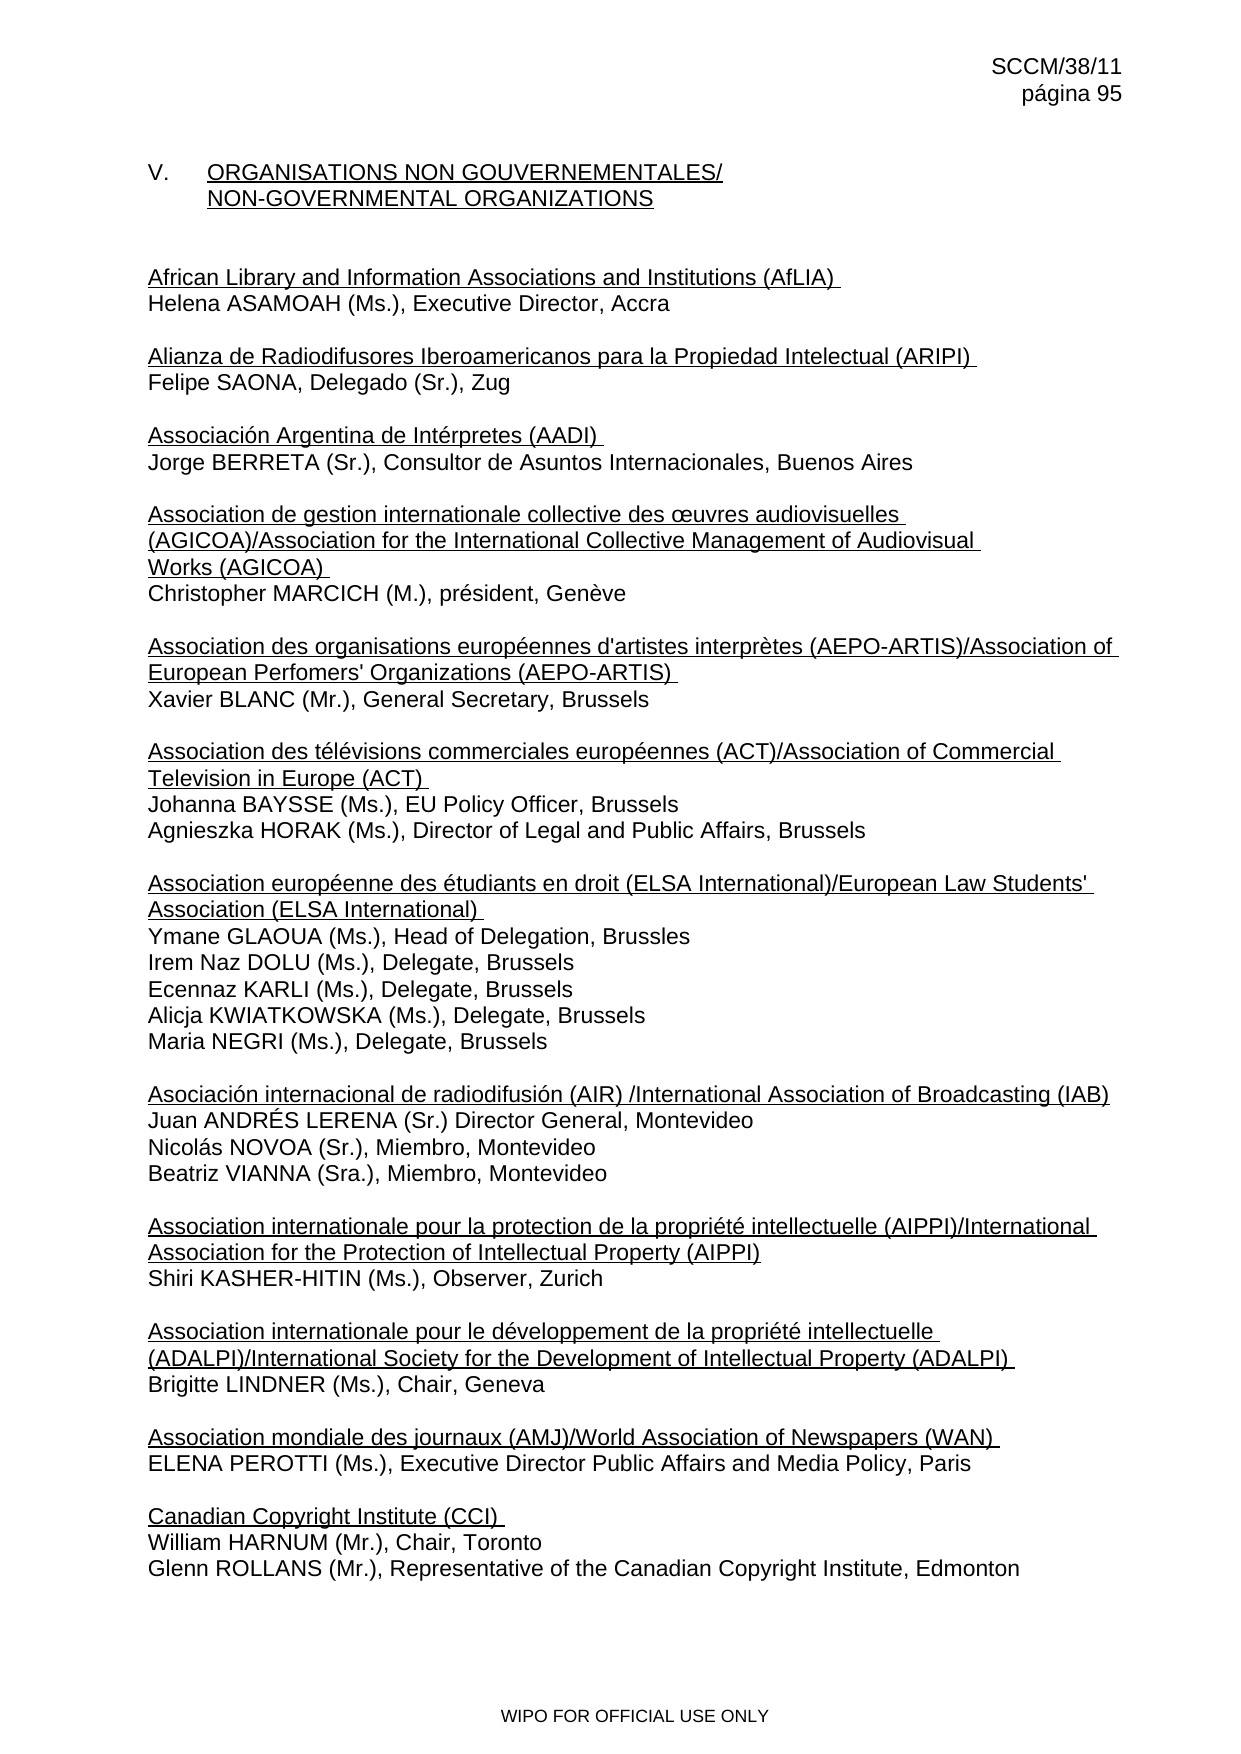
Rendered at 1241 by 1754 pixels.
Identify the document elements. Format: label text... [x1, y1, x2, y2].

text Helena ASAMOAH (Ms.), Executive Director, Accra [148, 290, 1122, 317]
text Brigitte LINDNER (Ms.), Chair, Geneva [148, 1371, 1122, 1397]
text William HARNUM (Mr.), Chair, Toronto [148, 1529, 1122, 1555]
text Alicja KWIATKOWSKA (Ms.), Delegate, Brussels [148, 1002, 1122, 1028]
text Ecennaz KARLI (Ms.), Delegate, Brussels [148, 976, 1122, 1002]
text Christopher MARCICH (M.), président, Genève [148, 580, 1122, 607]
text Xavier BLANC (Mr.), General Secretary, Brussels [148, 686, 1122, 712]
text Agnieszka HORAK (Ms.), Director of Legal and Public Affairs, Brussels [148, 817, 1122, 844]
text Irem Naz DOLU (Ms.), Delegate, Brussels [148, 949, 1122, 976]
text Association internationale pour le développement de la propriété intellectuelle (ADALPI)/International Society for the Development of Intellectual Property (ADALPI) [148, 1318, 1122, 1371]
text Association internationale pour la protection de la propriété intellectuelle (AIPPI)/International Association for the Protection of Intellectual Property (AIPPI) [148, 1213, 1122, 1265]
text African Library and Information Associations and Institutions (AfLIA) [148, 264, 1122, 290]
text Associación Argentina de Intérpretes (AADI) [148, 422, 1122, 448]
text ELENA PEROTTI (Ms.), Executive Director Public Affairs and Media Policy, Paris [148, 1450, 1122, 1476]
text Works (AGICOA) [148, 554, 1122, 580]
text Johanna BAYSSE (Ms.), EU Policy Officer, Brussels [148, 791, 1122, 817]
text Maria NEGRI (Ms.), Delegate, Brussels [148, 1028, 1122, 1054]
text Nicolás NOVOA (Sr.), Miembro, Montevideo [148, 1134, 1122, 1160]
text Felipe SAONA, Delegado (Sr.), Zug [148, 369, 1122, 396]
text Asociación internacional de radiodifusión (AIR) /International Association of Broadcasting (IAB) [148, 1081, 1122, 1107]
text Shiri KASHER-HITIN (Ms.), Observer, Zurich [148, 1265, 1122, 1292]
text Ymane GLAOUA (Ms.), Head of Delegation, Brussles [148, 923, 1122, 949]
text Beatriz VIANNA (Sra.), Miembro, Montevideo [148, 1160, 1122, 1186]
text Jorge BERRETA (Sr.), Consultor de Asuntos Internacionales, Buenos Aires [148, 448, 1122, 475]
text Glenn ROLLANS (Mr.), Representative of the Canadian Copyright Institute, Edmonton [148, 1555, 1122, 1582]
text Alianza de Radiodifusores Iberoamericanos para la Propiedad Intelectual (ARIPI) [148, 343, 1122, 369]
text Juan ANDRÉS LERENA (Sr.) Director General, Montevideo [148, 1107, 1122, 1134]
text V. organisations non gouvernementales/ [148, 158, 1122, 185]
text Association européenne des étudiants en droit (ELSA International)/European Law Students' Association (ELSA International) [148, 870, 1122, 923]
text Canadian Copyright Institute (CCI) [148, 1503, 1122, 1529]
text Association des télévisions commerciales européennes (ACT)/Association of Commercial Television in Europe (ACT) [148, 738, 1122, 791]
text Association des organisations européennes d'artistes interprètes (AEPO-ARTIS)/Association of European Perfomers' Organizations (AEPO-ARTIS) [148, 633, 1122, 686]
text non-governmental organizations [207, 185, 1122, 211]
text Association mondiale des journaux (AMJ)/World Association of Newspapers (WAN) [148, 1423, 1122, 1450]
text Association de gestion internationale collective des œuvres audiovisuelles (AGICOA)/Association for the International Collective Management of Audiovisual [148, 501, 1122, 554]
